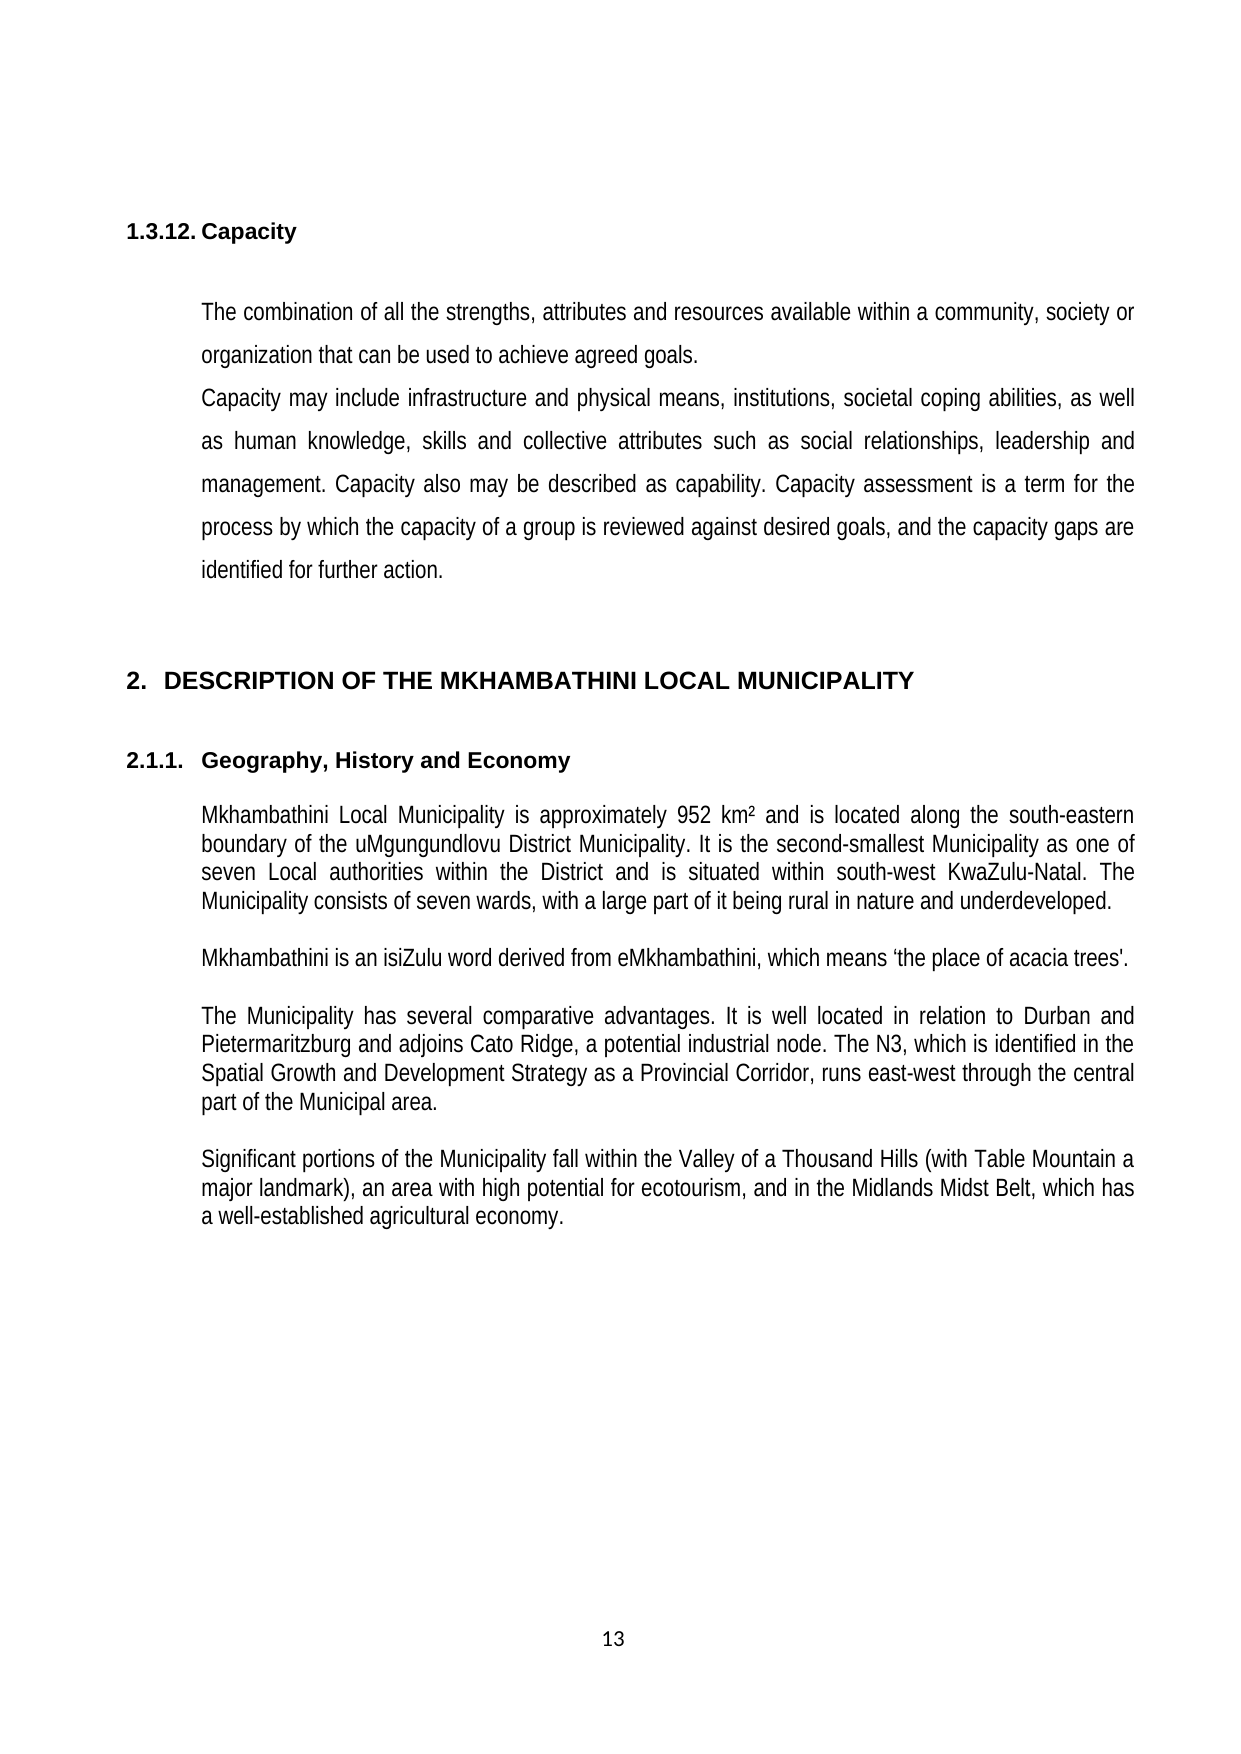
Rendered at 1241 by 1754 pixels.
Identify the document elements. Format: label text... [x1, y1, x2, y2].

list Mkhambathini Local Municipality is approximately 952 km² and is located along the south-eastern boundary of the uMgungundlovu District Municipality. It is the second-smallest Municipality as one of seven Local authorities within the District and is situated within south-west KwaZulu-Natal. The Municipality consists of seven wards, with a large part of it being rural in nature and underdeveloped. [201, 800, 1137, 915]
list The Municipality has several comparative advantages. It is well located in relation to Durban and Pietermaritzburg and adjoins Cato Ridge, a potential industrial node. The N3, which is identified in the Spatial Growth and Development Strategy as a Provincial Corridor, runs east-west through the central part of the Municipal area. [201, 1001, 1137, 1115]
text The combination of all the strengths, attributes and resources available within a community, society or organization that can be used to achieve agreed goals. [201, 297, 1137, 369]
text Capacity may include infrastructure and physical means, institutions, societal coping abilities, as well as human knowledge, skills and collective attributes such as social relationships, leadership and management. Capacity also may be described as capability. Capacity assessment is a term for the process by which the capacity of a group is reviewed against desired goals, and the capacity gaps are identified for further action. [201, 383, 1137, 583]
subtitle Capacity [126, 218, 1137, 244]
subtitle DESCRIPTION OF THE MKHAMBATHINI LOCAL MUNICIPALITY [126, 666, 1137, 694]
subtitle Geography, History and Economy [126, 747, 1137, 774]
list Significant portions of the Municipality fall within the Valley of a Thousand Hills (with Table Mountain a major landmark), an area with high potential for ecotourism, and in the Midlands Midst Belt, which has a well-established agricultural economy. [201, 1144, 1137, 1230]
list Mkhambathini is an isiZulu word derived from eMkhambathini, which means ‘the place of acacia trees'. [177, 943, 1137, 972]
